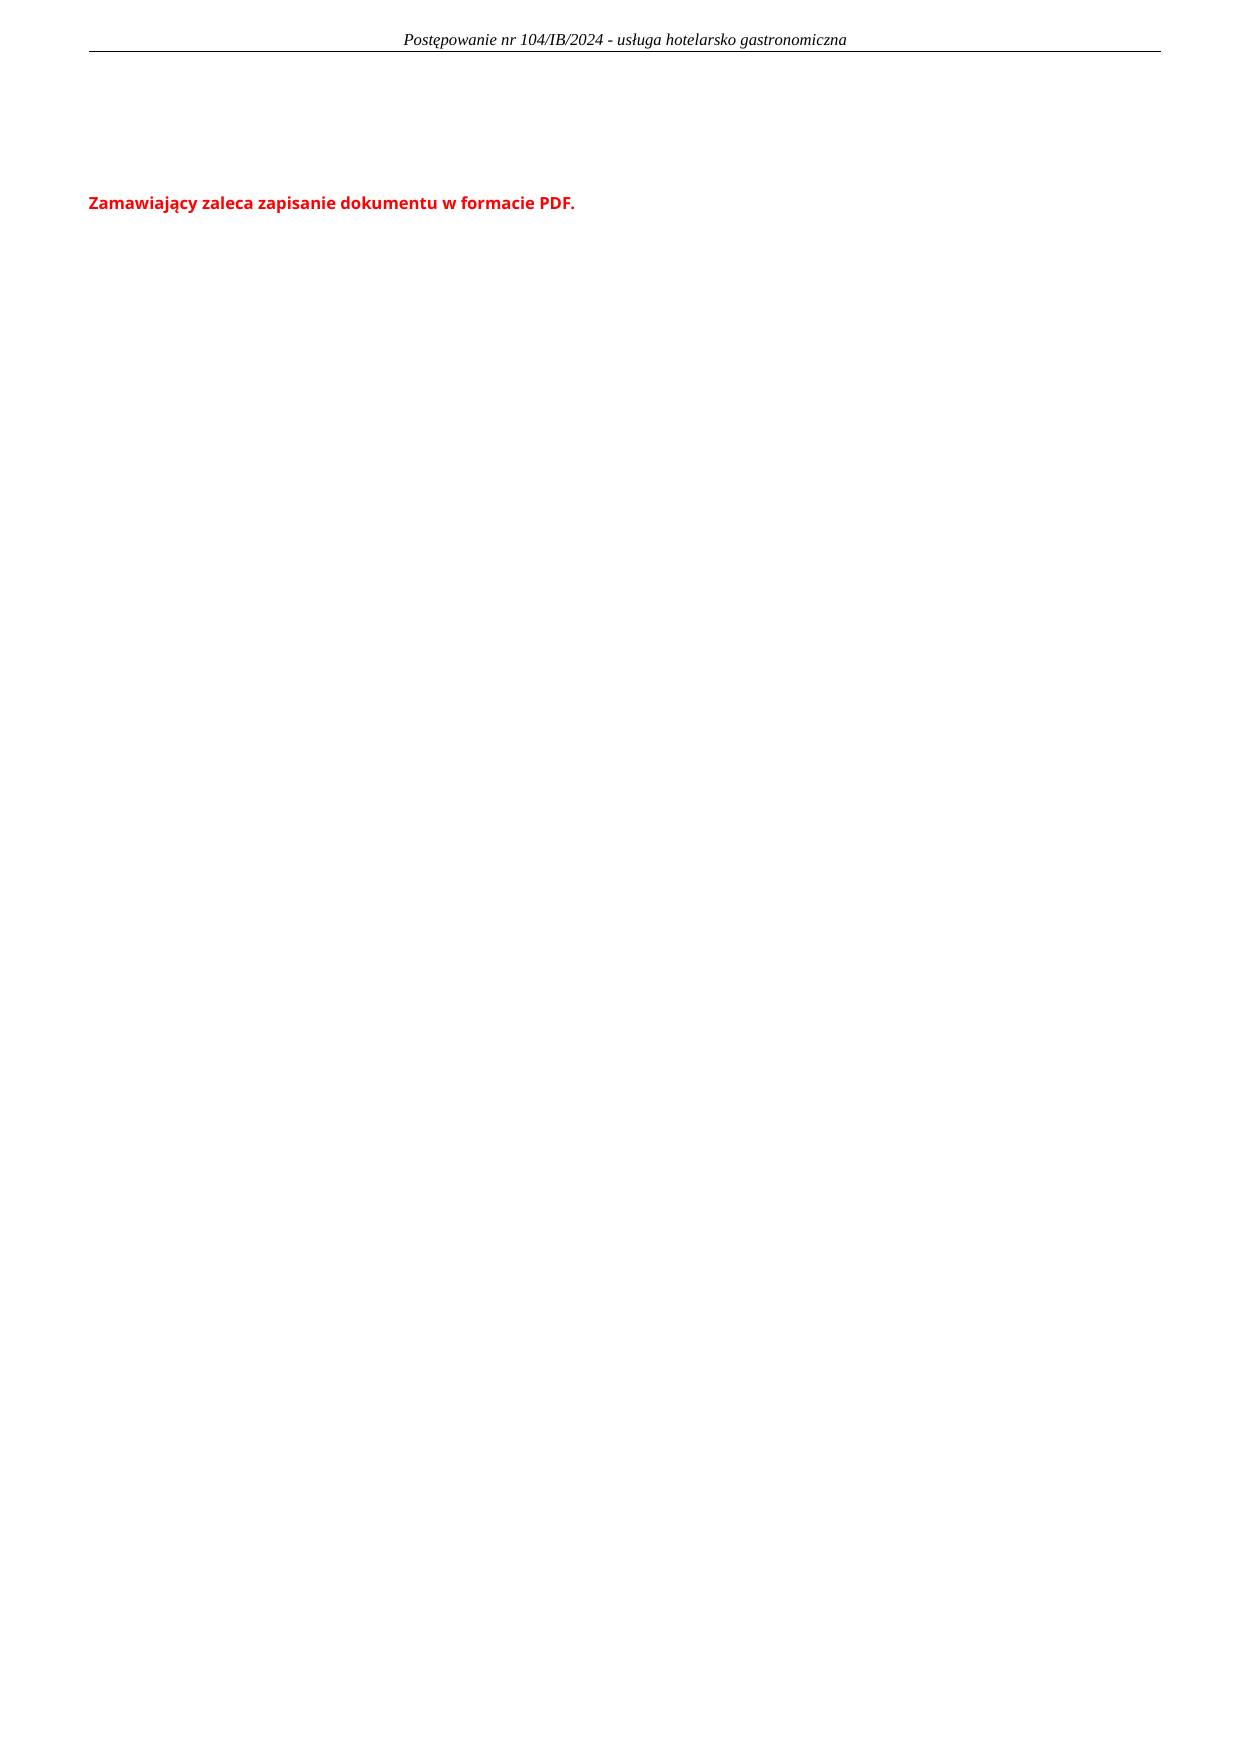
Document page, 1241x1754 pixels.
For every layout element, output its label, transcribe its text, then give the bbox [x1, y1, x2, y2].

text Zamawiający zaleca zapisanie dokumentu w formacie PDF. [89, 192, 1152, 215]
